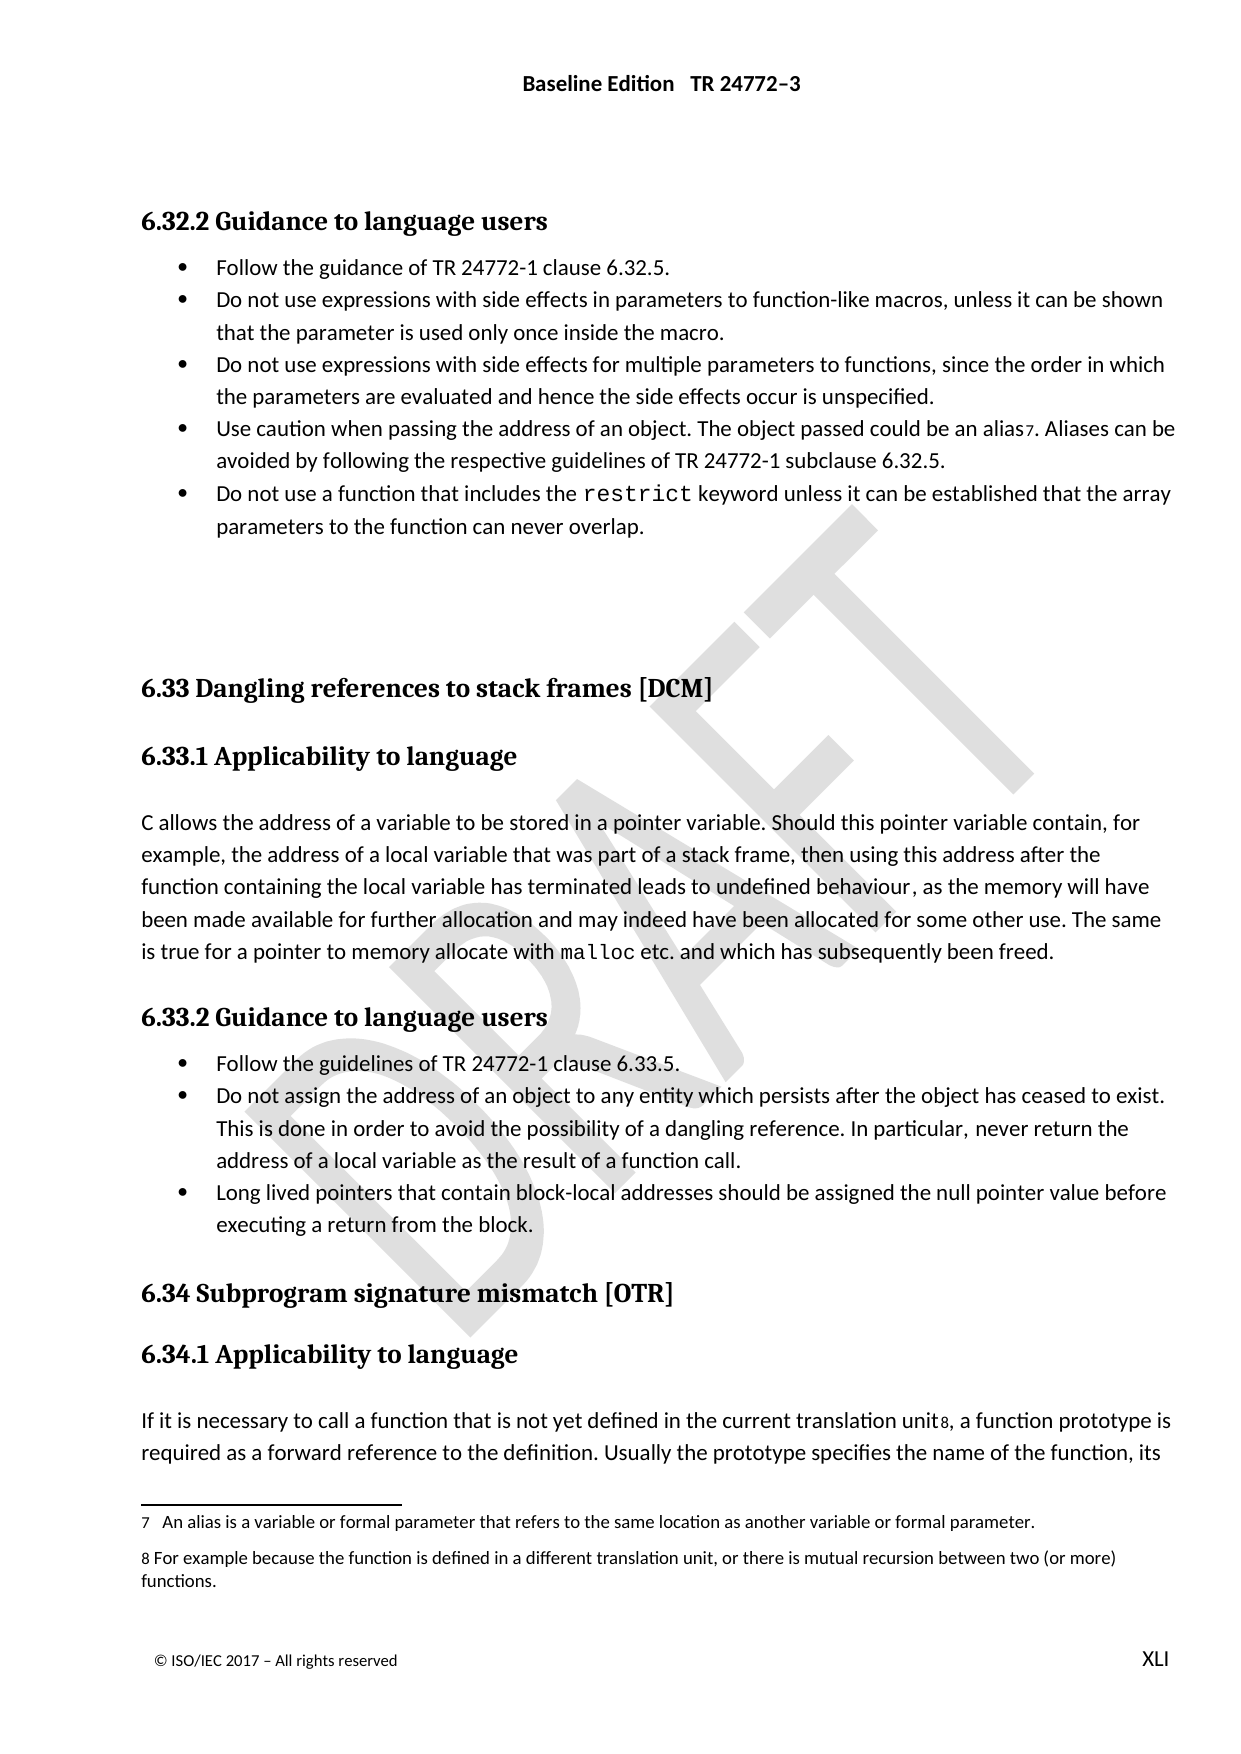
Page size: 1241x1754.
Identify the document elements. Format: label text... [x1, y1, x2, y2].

list Do not use expressions with side effects in parameters to function-like macros, unless it can be shown that the parameter is used only once inside the macro. [178, 286, 1182, 346]
subtitle 6.32.2 Guidance to language users [141, 206, 1182, 237]
subtitle 6.33 Dangling references to stack frames [DCM] [141, 673, 1182, 704]
text C allows the address of a variable to be stored in a pointer variable. Should this pointer variable contain, for example, the address of a local variable that was part of a stack frame, then using this address after the function containing the local variable has terminated leads to undefined behaviour, as the memory will have been made available for further allocation and may indeed have been allocated for some other use. The same is true for a pointer to memory allocate with malloc etc. and which has subsequently been freed. [141, 808, 1182, 965]
subtitle 6.33.2 Guidance to language users [141, 1002, 1182, 1033]
list Use caution when passing the address of an object. The object passed could be an alias. Aliases can be avoided by following the respective guidelines of TR 24772-1 subclause 6.32.5. [178, 414, 1182, 474]
list Follow the guidance of TR 24772-1 clause 6.32.5. [178, 253, 1182, 281]
subtitle 6.34 Subprogram signature mismatch [OTR] [141, 1278, 1182, 1309]
subtitle 6.34.1 Applicability to language [141, 1339, 1182, 1370]
list Long lived pointers that contain block-local addresses should be assigned the null pointer value before executing a return from the block. [178, 1178, 1182, 1238]
list Do not use expressions with side effects for multiple parameters to functions, since the order in which the parameters are evaluated and hence the side effects occur is unspecified. [178, 350, 1182, 410]
subtitle 6.33.1 Applicability to language [141, 741, 1182, 772]
list Do not assign the address of an object to any entity which persists after the object has ceased to exist. This is done in order to avoid the possibility of a dangling reference. In particular, never return the address of a local variable as the result of a function call. [178, 1082, 1182, 1174]
list Do not use a function that includes the restrict keyword unless it can be established that the array parameters to the function can never overlap. [178, 479, 1182, 540]
list Follow the guidelines of TR 24772-1 clause 6.33.5. [178, 1049, 1182, 1077]
